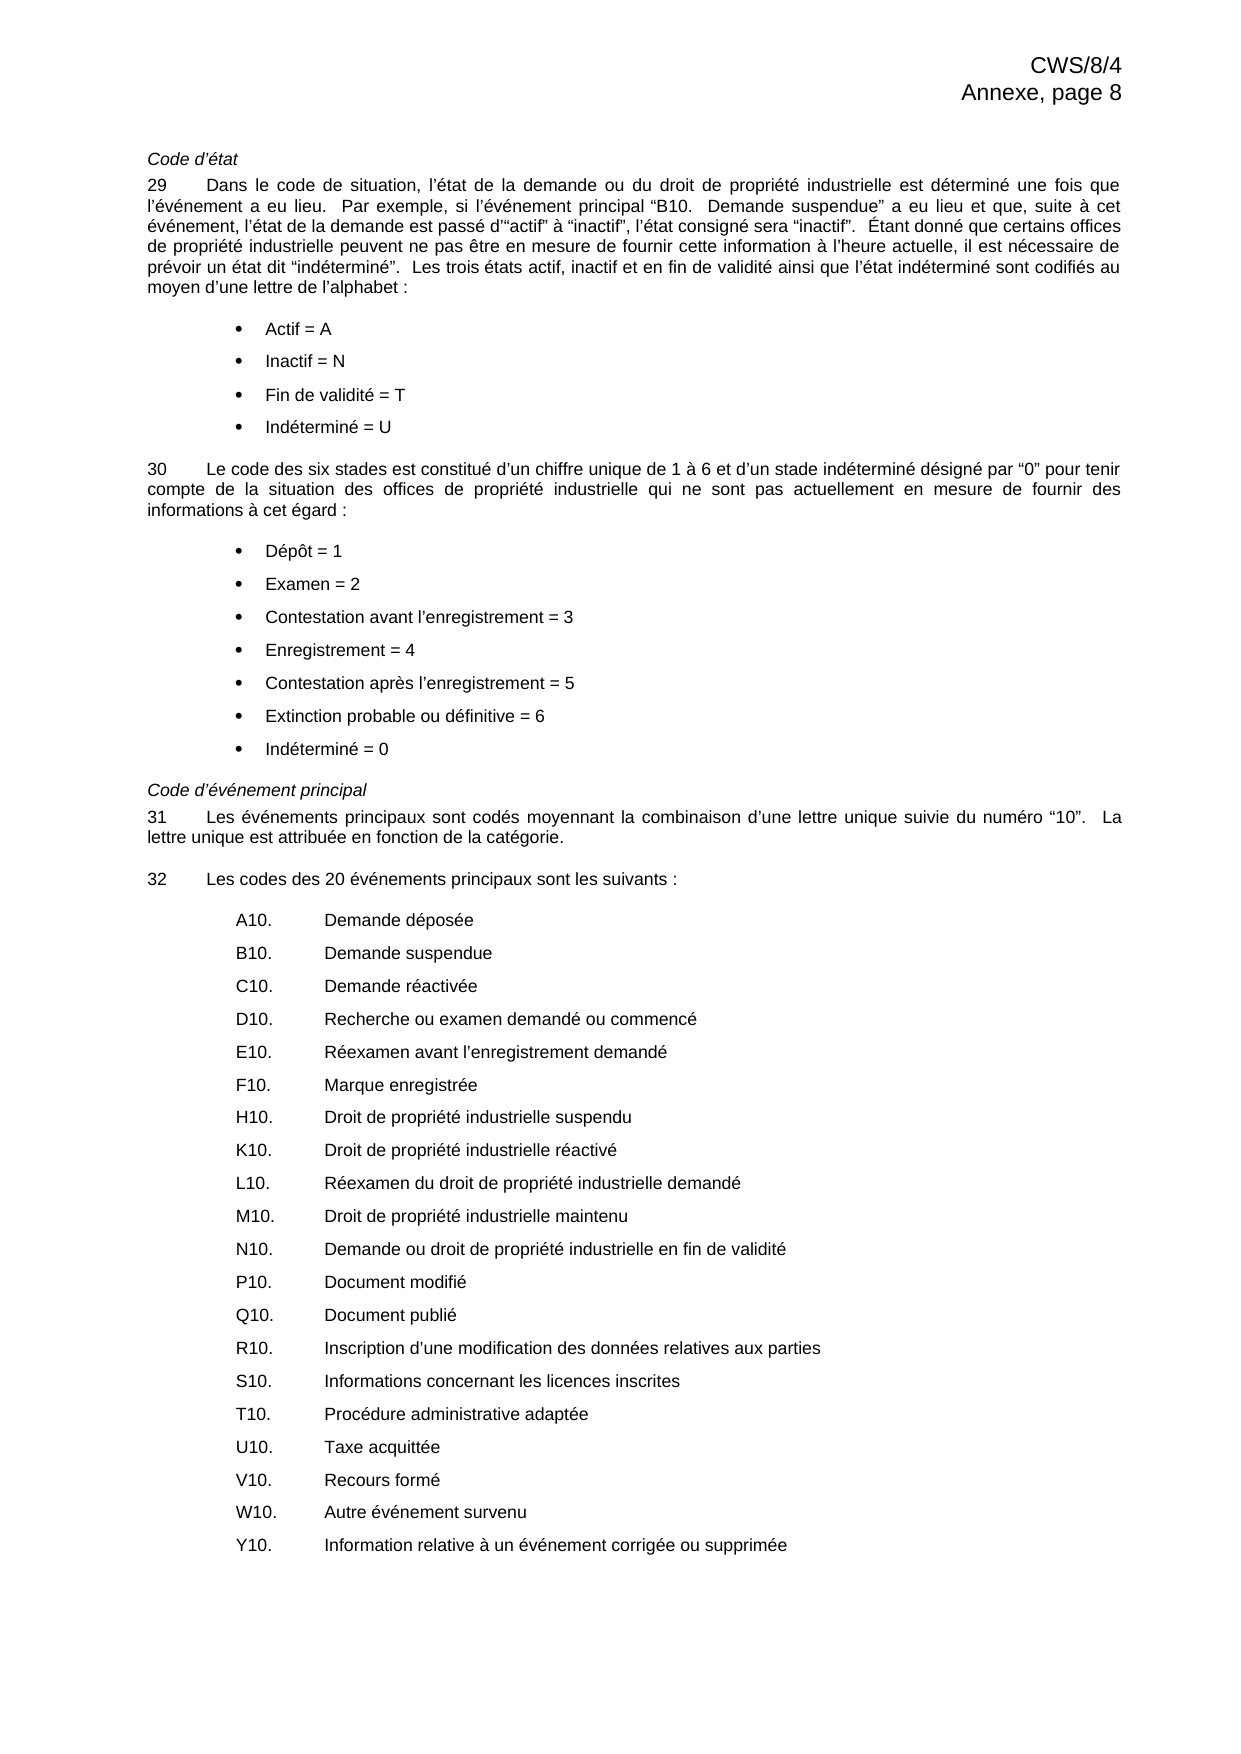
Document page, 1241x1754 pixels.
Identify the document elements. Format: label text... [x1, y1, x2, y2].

list Indéterminé = U [236, 417, 1122, 438]
list Contestation avant l’enregistrement = 3 [236, 607, 1122, 627]
text K10. Droit de propriété industrielle réactivé [236, 1140, 1122, 1161]
text Q10. Document publié [236, 1305, 1122, 1325]
list Les événements principaux sont codés moyennant la combinaison d’une lettre unique suivie du numéro “10”. La lettre unique est attribuée en fonction de la catégorie. [147, 807, 1122, 848]
text E10. Réexamen avant l’enregistrement demandé [236, 1041, 1122, 1062]
list Inactif = N [236, 351, 1122, 372]
text F10. Marque enregistrée [236, 1074, 1122, 1095]
text W10. Autre événement survenu [236, 1502, 1122, 1523]
text D10. Recherche ou examen demandé ou commencé [236, 1008, 1122, 1029]
list Actif = A [236, 318, 1122, 339]
text L10. Réexamen du droit de propriété industrielle demandé [236, 1173, 1122, 1193]
text M10. Droit de propriété industrielle maintenu [236, 1206, 1122, 1226]
text U10. Taxe acquittée [236, 1436, 1122, 1457]
text C10. Demande réactivée [236, 976, 1122, 996]
text P10. Document modifié [236, 1272, 1122, 1292]
list Examen = 2 [236, 574, 1122, 594]
list Le code des six stades est constitué d’un chiffre unique de 1 à 6 et d’un stade indéterminé désigné par “0” pour tenir compte de la situation des offices de propriété industrielle qui ne sont pas actuellement en mesure de fournir des informations à cet égard : [147, 459, 1122, 520]
list Indéterminé = 0 [236, 739, 1122, 759]
list Extinction probable ou définitive = 6 [236, 706, 1122, 726]
list B10. Demande suspendue [236, 943, 1122, 963]
list Enregistrement = 4 [236, 640, 1122, 660]
list Contestation après l’enregistrement = 5 [236, 673, 1122, 693]
subtitle Code d’événement principal [147, 780, 1122, 801]
text R10. Inscription d’une modification des données relatives aux parties [236, 1338, 1122, 1358]
text S10. Informations concernant les licences inscrites [236, 1371, 1122, 1391]
subtitle Code d’état [147, 148, 1122, 169]
text T10. Procédure administrative adaptée [236, 1403, 1122, 1424]
list A10. Demande déposée [236, 910, 1122, 930]
text N10. Demande ou droit de propriété industrielle en fin de validité [236, 1239, 1122, 1259]
list Les codes des 20 événements principaux sont les suivants : [147, 868, 1122, 889]
text Y10. Information relative à un événement corrigée ou supprimée [236, 1535, 1122, 1556]
text H10. Droit de propriété industrielle suspendu [236, 1107, 1122, 1128]
list Dépôt = 1 [236, 541, 1122, 561]
list Fin de validité = T [236, 384, 1122, 405]
list Dans le code de situation, l’état de la demande ou du droit de propriété industrielle est déterminé une fois que l’événement a eu lieu. Par exemple, si l’événement principal “B10. Demande suspendue” a eu lieu et que, suite à cet événement, l’état de la demande est passé d’“actif” à “inactif”, l’état consigné sera “inactif”. Étant donné que certains offices de propriété industrielle peuvent ne pas être en mesure de fournir cette information à l’heure actuelle, il est nécessaire de prévoir un état dit “indéterminé”. Les trois états actif, inactif et en fin de validité ainsi que l’état indéterminé sont codifiés au moyen d’une lettre de l’alphabet : [147, 175, 1122, 297]
text V10. Recours formé [236, 1469, 1122, 1490]
